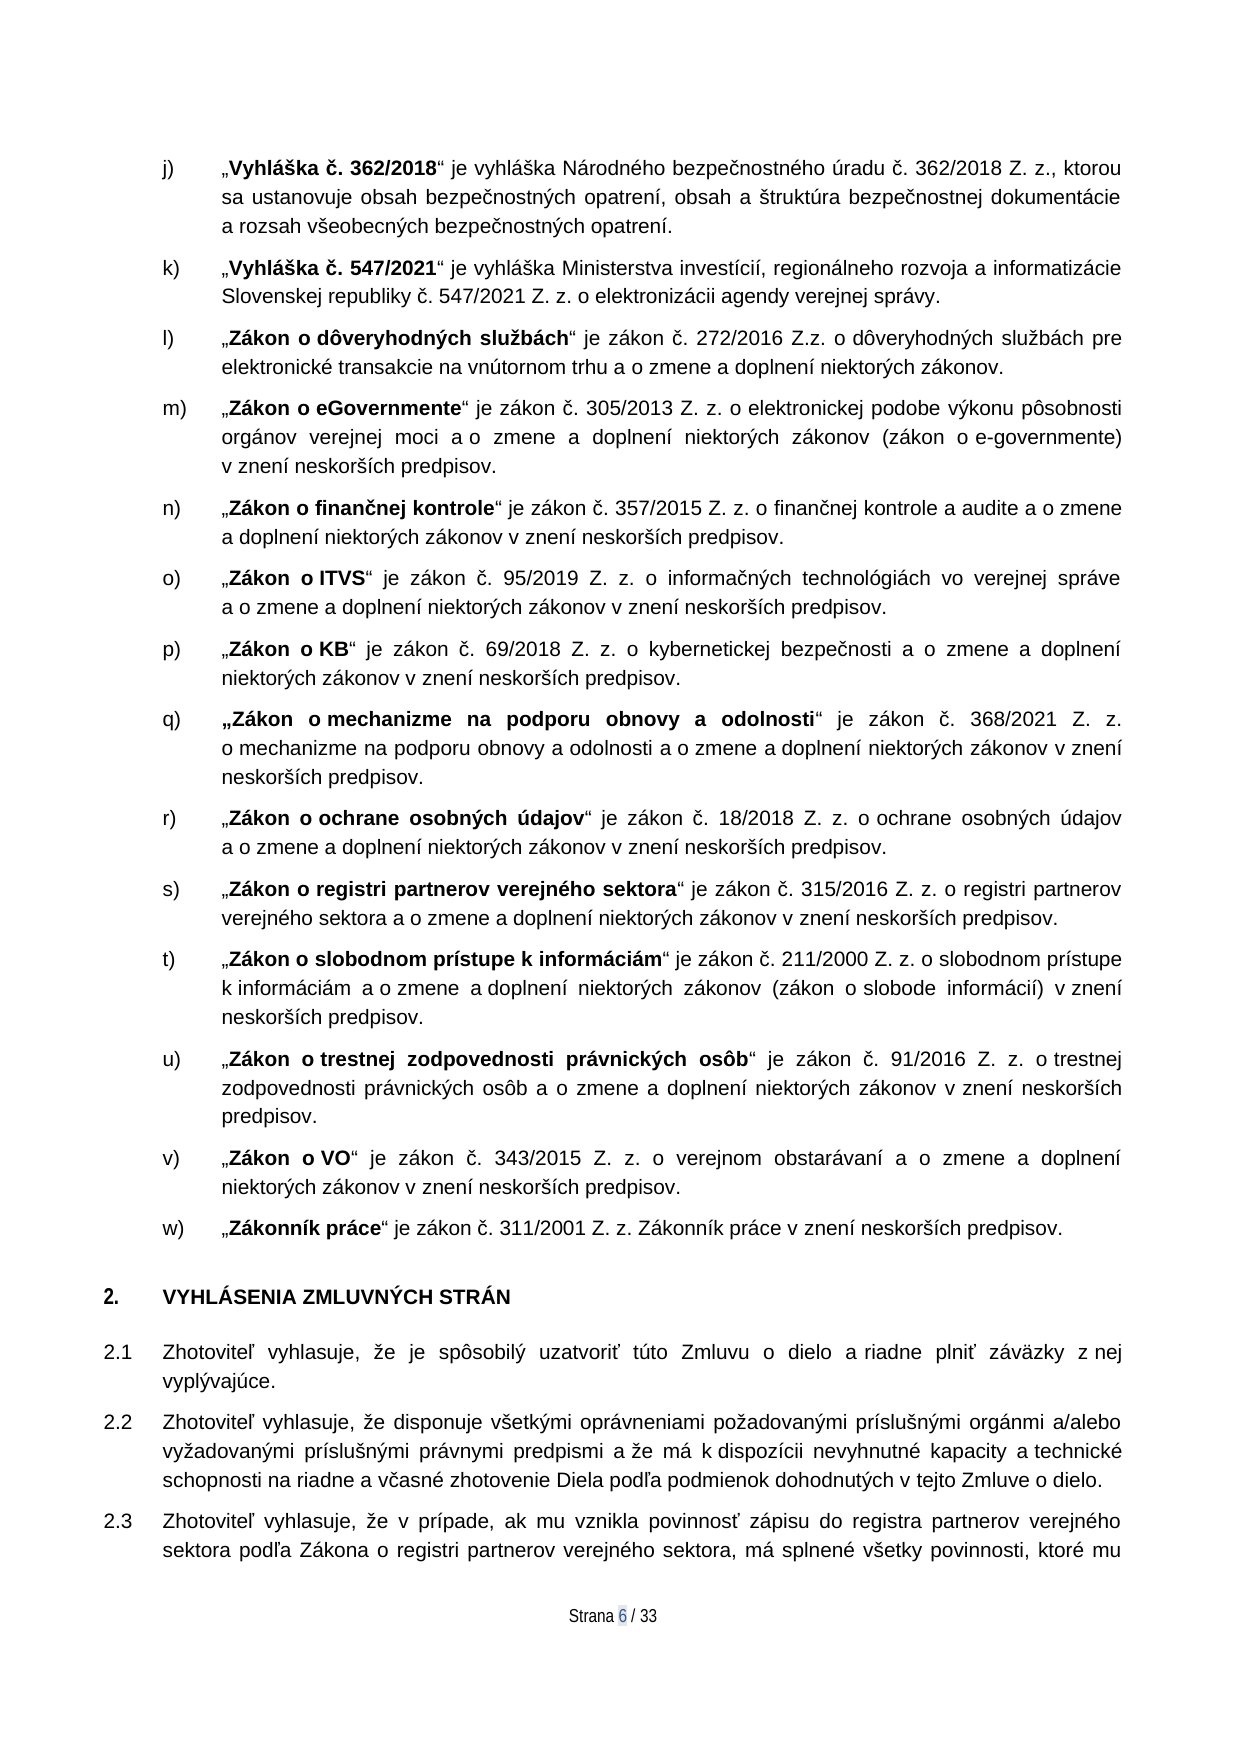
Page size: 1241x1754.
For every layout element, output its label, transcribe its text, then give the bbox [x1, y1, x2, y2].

list „Zákon o ITVS“ je zákon č. 95/2019 Z. z. o informačných technológiách vo verejnej správe a o zmene a doplnení niektorých zákonov v znení neskorších predpisov. [162, 566, 1122, 619]
list „Vyhláška č. 362/2018“ je vyhláška Národného bezpečnostného úradu č. 362/2018 Z. z., ktorou sa ustanovuje obsah bezpečnostných opatrení, obsah a štruktúra bezpečnostnej dokumentácie a rozsah všeobecných bezpečnostných opatrení. [162, 156, 1122, 238]
list „Zákon o ochrane osobných údajov“ je zákon č. 18/2018 Z. z. o ochrane osobných údajov a o zmene a doplnení niektorých zákonov v znení neskorších predpisov. [162, 806, 1122, 859]
list „Zákon o finančnej kontrole“ je zákon č. 357/2015 Z. z. o finančnej kontrole a audite a o zmene a doplnení niektorých zákonov v znení neskorších predpisov. [162, 496, 1122, 548]
text VYHLÁSENIA ZMLUVNÝCH STRÁN [103, 1283, 1122, 1309]
list „Zákon o registri partnerov verejného sektora“ je zákon č. 315/2016 Z. z. o registri partnerov verejného sektora a o zmene a doplnení niektorých zákonov v znení neskorších predpisov. [162, 877, 1122, 929]
list „Zákon o slobodnom prístupe k informáciám“ je zákon č. 211/2000 Z. z. o slobodnom prístupe k informáciám a o zmene a doplnení niektorých zákonov (zákon o slobode informácií) v znení neskorších predpisov. [162, 947, 1122, 1029]
text Zhotoviteľ vyhlasuje, že je spôsobilý uzatvoriť túto Zmluvu o dielo a riadne plniť záväzky z nej vyplývajúce. [103, 1339, 1122, 1392]
list „Zákon o KB“ je zákon č. 69/2018 Z. z. o kybernetickej bezpečnosti a o zmene a doplnení niektorých zákonov v znení neskorších predpisov. [162, 636, 1122, 689]
list „Zákonník práce“ je zákon č. 311/2001 Z. z. Zákonník práce v znení neskorších predpisov. [162, 1216, 1122, 1240]
text Zhotoviteľ vyhlasuje, že disponuje všetkými oprávneniami požadovanými príslušnými orgánmi a/alebo vyžadovanými príslušnými právnymi predpismi a že má k dispozícii nevyhnutné kapacity a technické schopnosti na riadne a včasné zhotovenie Diela podľa podmienok dohodnutých v tejto Zmluve o dielo. [103, 1410, 1122, 1492]
list „Zákon o VO“ je zákon č. 343/2015 Z. z. o verejnom obstarávaní a o zmene a doplnení niektorých zákonov v znení neskorších predpisov. [162, 1146, 1122, 1199]
list „Zákon o mechanizme na podporu obnovy a odolnosti“ je zákon č. 368/2021 Z. z. o mechanizme na podporu obnovy a odolnosti a o zmene a doplnení niektorých zákonov v znení neskorších predpisov. [162, 707, 1122, 789]
list „Zákon o trestnej zodpovednosti právnických osôb“ je zákon č. 91/2016 Z. z. o trestnej zodpovednosti právnických osôb a o zmene a doplnení niektorých zákonov v znení neskorších predpisov. [162, 1046, 1122, 1128]
list „Vyhláška č. 547/2021“ je vyhláška Ministerstva investícií, regionálneho rozvoja a informatizácie Slovenskej republiky č. 547/2021 Z. z. o elektronizácii agendy verejnej správy. [162, 255, 1122, 308]
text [103, 1509, 1122, 1562]
list „Zákon o dôveryhodných službách“ je zákon č. 272/2016 Z.z. o dôveryhodných službách pre elektronické transakcie na vnútornom trhu a o zmene a doplnení niektorých zákonov. [162, 326, 1122, 379]
list „Zákon o eGovernmente“ je zákon č. 305/2013 Z. z. o elektronickej podobe výkonu pôsobnosti orgánov verejnej moci a o zmene a doplnení niektorých zákonov (zákon o e-governmente) v znení neskorších predpisov. [162, 396, 1122, 478]
